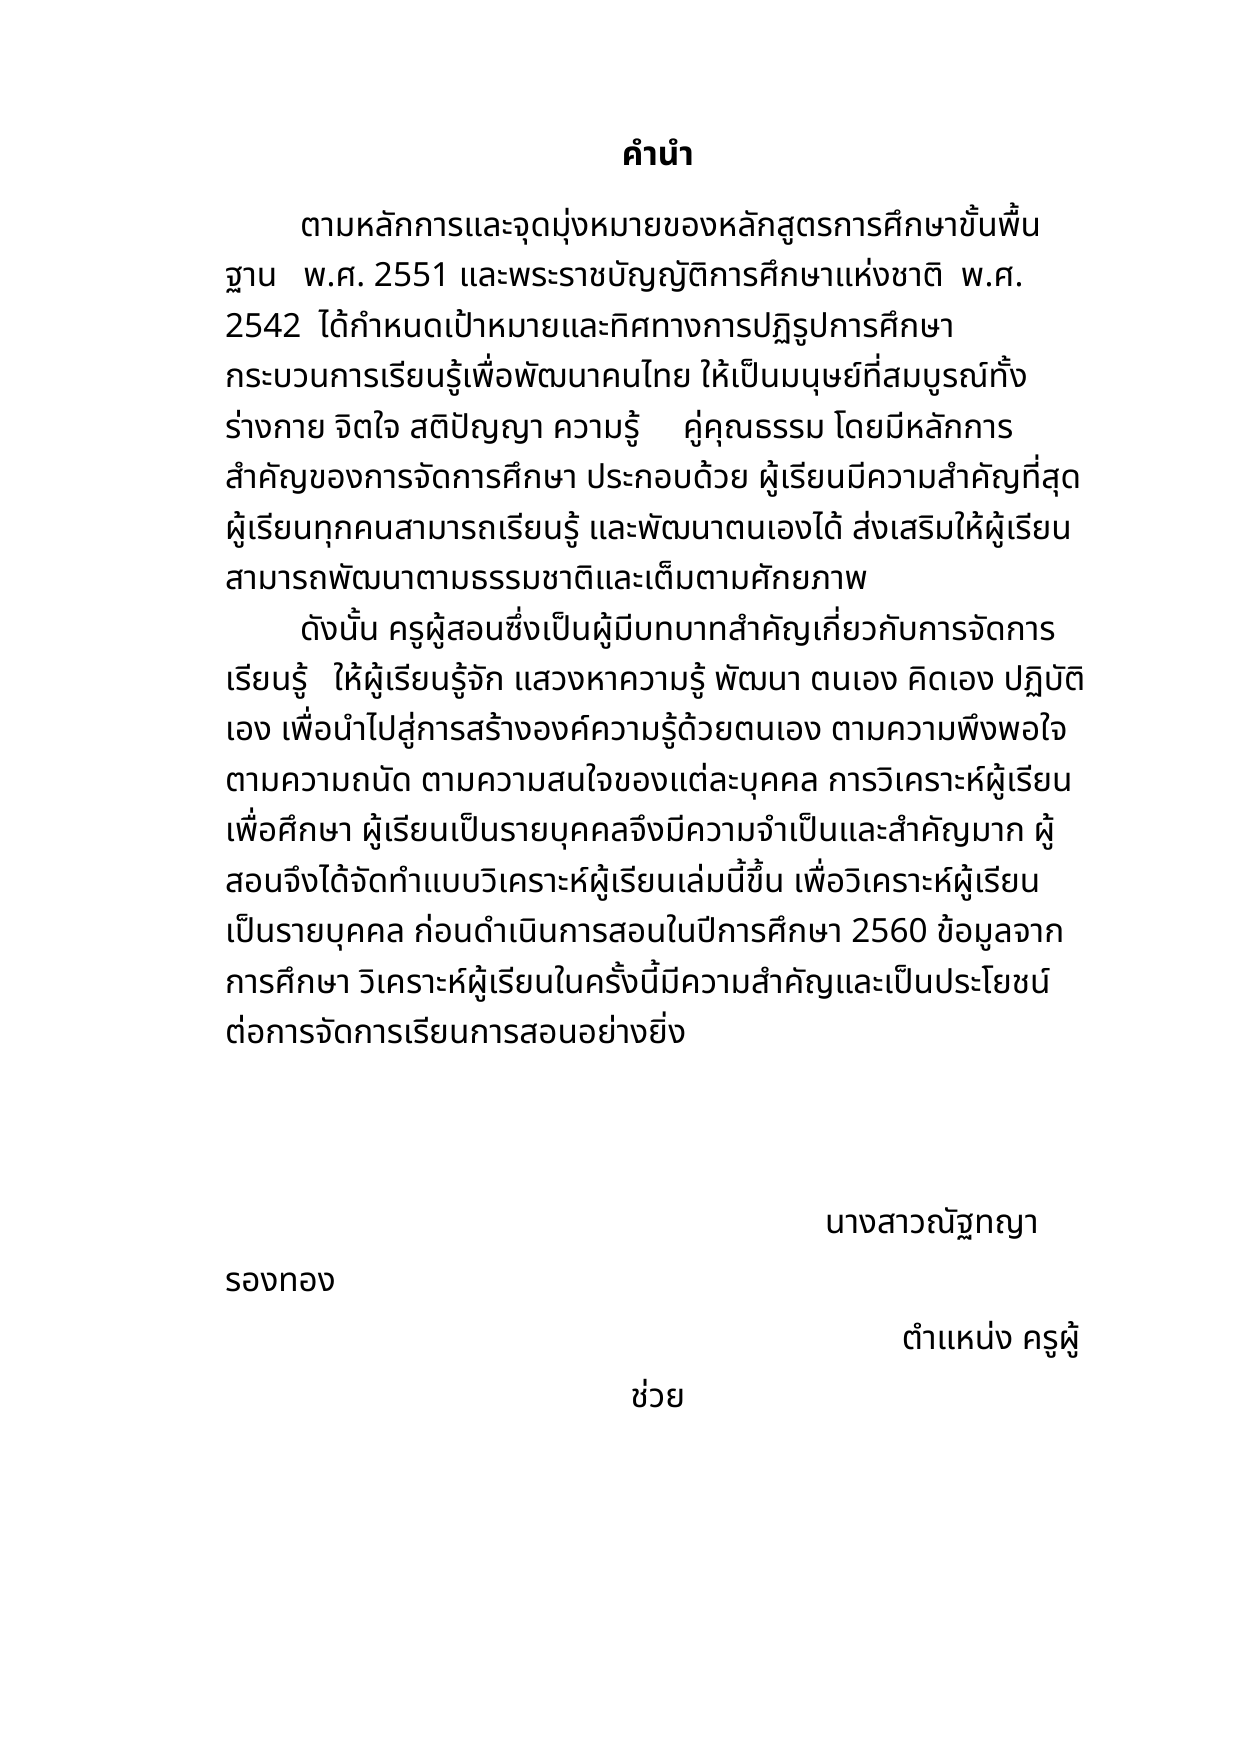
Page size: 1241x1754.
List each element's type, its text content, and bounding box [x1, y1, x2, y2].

text นางสาวณัฐทญา รองทอง [225, 1198, 1090, 1306]
text ตำแหน่ง ครูผู้ช่วย [225, 1314, 1090, 1422]
text ดังนั้น ครูผู้สอนซึ่งเป็นผู้มีบทบาทสำคัญเกี่ยวกับการจัดการเรียนรู้ ให้ผู้เรียนรู้จัก แสวงหาความรู้ พัฒนา ตนเอง คิดเอง ปฏิบัติเอง เพื่อนำไปสู่การสร้างองค์ความรู้ด้วยตนเอง ตามความพึงพอใจ ตามความถนัด ตามความสนใจของแต่ละบุคคล การวิเคราะห์ผู้เรียนเพื่อศึกษา ผู้เรียนเป็นรายบุคคลจึงมีความจำเป็นและสำคัญมาก ผู้สอนจึงได้จัดทำแบบวิเคราะห์ผู้เรียนเล่มนี้ขึ้น เพื่อวิเคราะห์ผู้เรียนเป็นรายบุคคล ก่อนดำเนินการสอนในปีการศึกษา 2560 ข้อมูลจากการศึกษา วิเคราะห์ผู้เรียนในครั้งนี้มีความสำคัญและเป็นประโยชน์ต่อการจัดการเรียนการสอนอย่างยิ่ง [225, 604, 1090, 1058]
text คำนำ [225, 129, 1090, 180]
text ตามหลักการและจุดมุ่งหมายของหลักสูตรการศึกษาขั้นพื้นฐาน พ.ศ. 2551 และพระราชบัญญัติการศึกษาแห่งชาติ พ.ศ. 2542 ได้กำหนดเป้าหมายและทิศทางการปฏิรูปการศึกษา กระบวนการเรียนรู้เพื่อพัฒนาคนไทย ให้เป็นมนุษย์ที่สมบูรณ์ทั้งร่างกาย จิตใจ สติปัญญา ความรู้ คู่คุณธรรม โดยมีหลักการสำคัญของการจัดการศึกษา ประกอบด้วย ผู้เรียนมีความสำคัญที่สุด ผู้เรียนทุกคนสามารถเรียนรู้ และพัฒนาตนเองได้ ส่งเสริมให้ผู้เรียนสามารถพัฒนาตามธรรมชาติและเต็มตามศักยภาพ [225, 201, 1090, 604]
